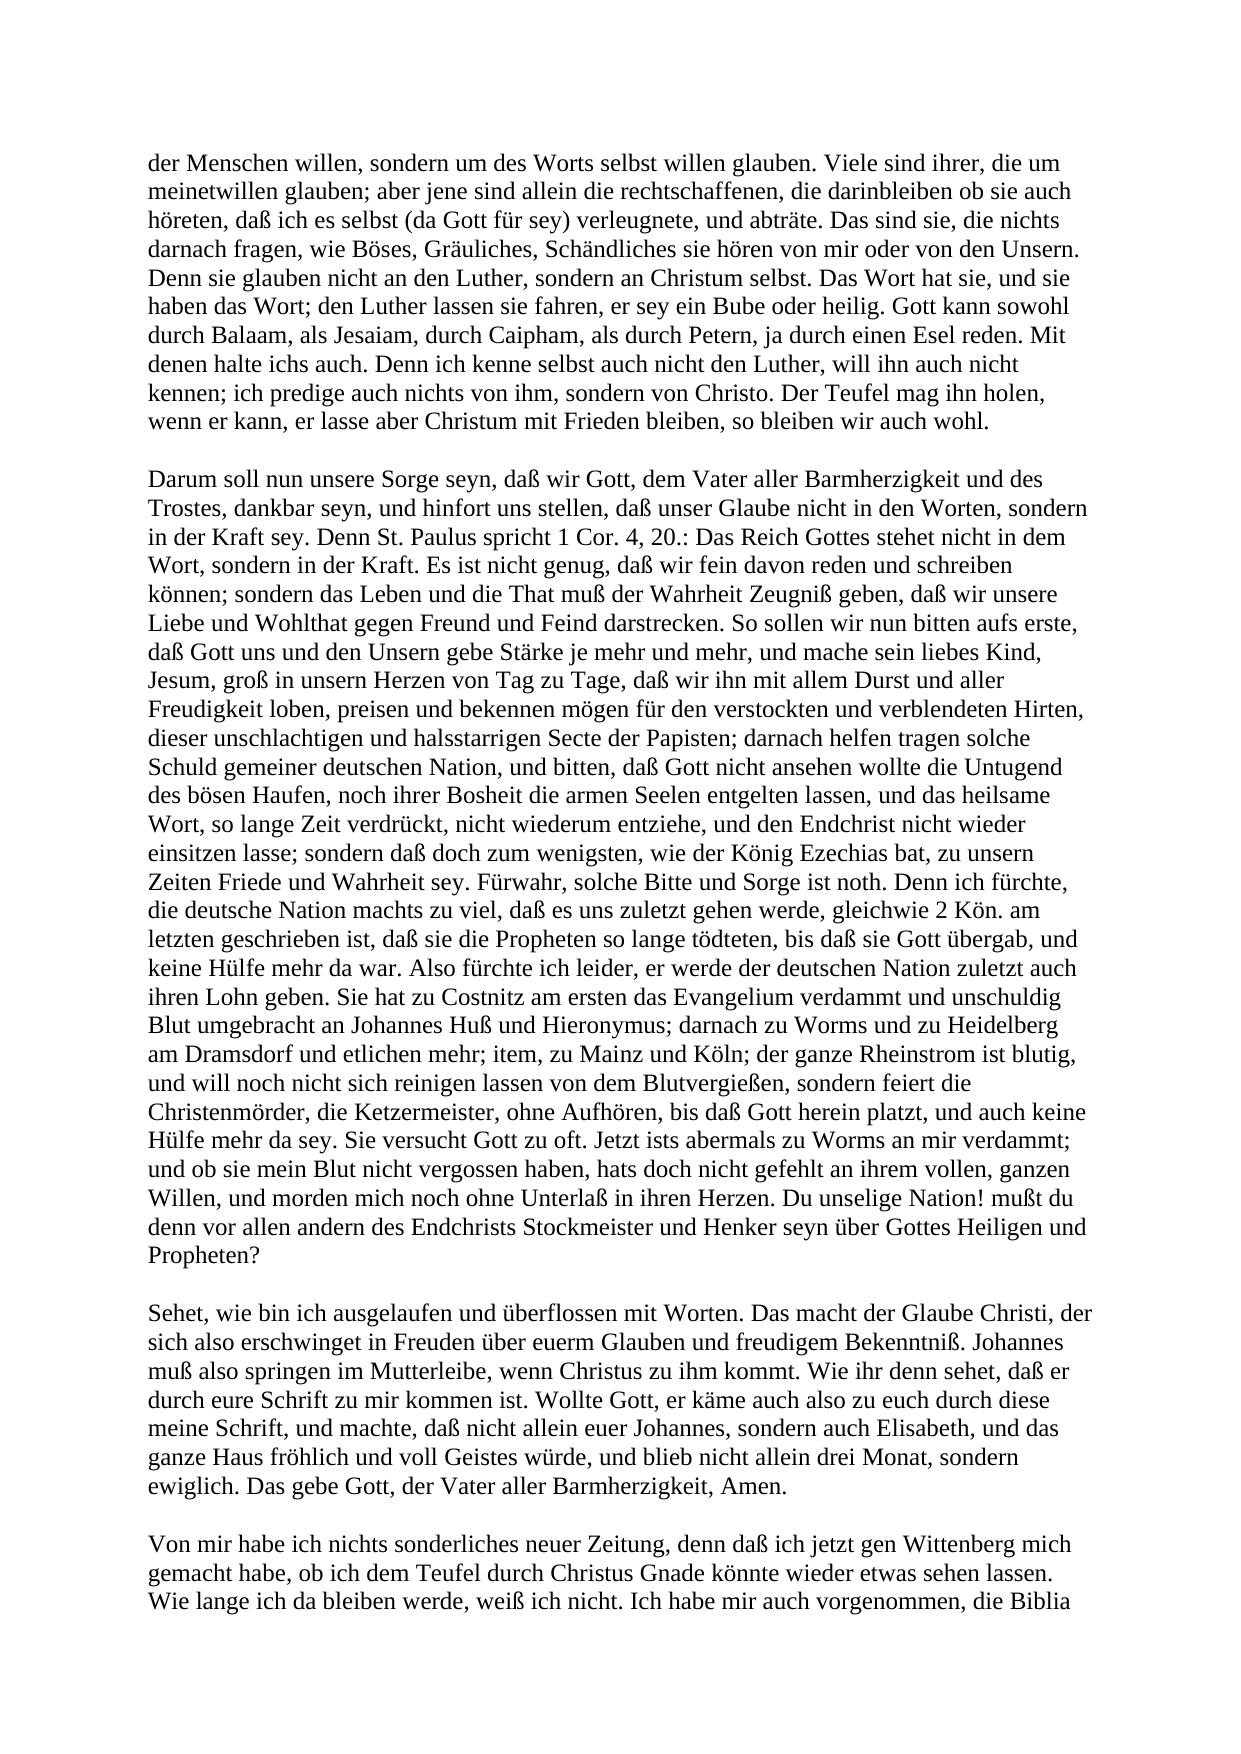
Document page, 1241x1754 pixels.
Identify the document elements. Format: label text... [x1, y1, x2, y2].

text Darum soll nun unsere Sorge seyn, daß wir Gott, dem Vater aller Barmherzigkeit und des Trostes, dankbar seyn, und hinfort uns stellen, daß unser Glaube nicht in den Worten, sondern in der Kraft sey. Denn St. Paulus spricht 1 Cor. 4, 20.: Das Reich Gottes stehet nicht in dem Wort, sondern in der Kraft. Es ist nicht genug, daß wir fein davon reden und schreiben können; sondern das Leben und die That muß der Wahrheit Zeugniß geben, daß wir unsere Liebe und Wohlthat gegen Freund und Feind darstrecken. So sollen wir nun bitten aufs erste, daß Gott uns und den Unsern gebe Stärke je mehr und mehr, und mache sein liebes Kind, Jesum, groß in unsern Herzen von Tag zu Tage, daß wir ihn mit allem Durst und aller Freudigkeit loben, preisen und bekennen mögen für den verstockten und verblendeten Hirten, dieser unschlachtigen und halsstarrigen Secte der Papisten; darnach helfen tragen solche Schuld gemeiner deutschen Nation, und bitten, daß Gott nicht ansehen wollte die Untugend des bösen Haufen, noch ihrer Bosheit die armen Seelen entgelten lassen, und das heilsame Wort, so lange Zeit verdrückt, nicht wiederum entziehe, und den Endchrist nicht wieder einsitzen lasse; sondern daß doch zum wenigsten, wie der König Ezechias bat, zu unsern Zeiten Friede und Wahrheit sey. Fürwahr, solche Bitte und Sorge ist noth. Denn ich fürchte, die deutsche Nation machts zu viel, daß es uns zuletzt gehen werde, gleichwie 2 Kön. am letzten geschrieben ist, daß sie die Propheten so lange tödteten, bis daß sie Gott übergab, und keine Hülfe mehr da war. Also fürchte ich leider, er werde der deutschen Nation zuletzt auch ihren Lohn geben. Sie hat zu Costnitz am ersten das Evangelium verdammt und unschuldig Blut umgebracht an Johannes Huß und Hieronymus; darnach zu Worms und zu Heidelberg am Dramsdorf und etlichen mehr; item, zu Mainz und Köln; der ganze Rheinstrom ist blutig, und will noch nicht sich reinigen lassen von dem Blutvergießen, sondern feiert die Christenmörder, die Ketzermeister, ohne Aufhören, bis daß Gott herein platzt, und auch keine Hülfe mehr da sey. Sie versucht Gott zu oft. Jetzt ists abermals zu Worms an mir verdammt; und ob sie mein Blut nicht vergossen haben, hats doch nicht gefehlt an ihrem vollen, ganzen Willen, und morden mich noch ohne Unterlaß in ihren Herzen. Du unselige Nation! mußt du denn vor allen andern des Endchrists Stockmeister und Henker seyn über Gottes Heiligen und Propheten? [148, 464, 1093, 1269]
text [148, 1529, 1093, 1615]
text Sehet, wie bin ich ausgelaufen und überflossen mit Worten. Das macht der Glaube Christi, der sich also erschwinget in Freuden über euerm Glauben und freudigem Bekenntniß. Johannes muß also springen im Mutterleibe, wenn Christus zu ihm kommt. Wie ihr denn sehet, daß er durch eure Schrift zu mir kommen ist. Wollte Gott, er käme auch also zu euch durch diese meine Schrift, und machte, daß nicht allein euer Johannes, sondern auch Elisabeth, und das ganze Haus fröhlich und voll Geistes würde, und blieb nicht allein drei Monat, sondern ewiglich. Das gebe Gott, der Vater aller Barmherzigkeit, Amen. [148, 1298, 1093, 1500]
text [148, 148, 1093, 435]
